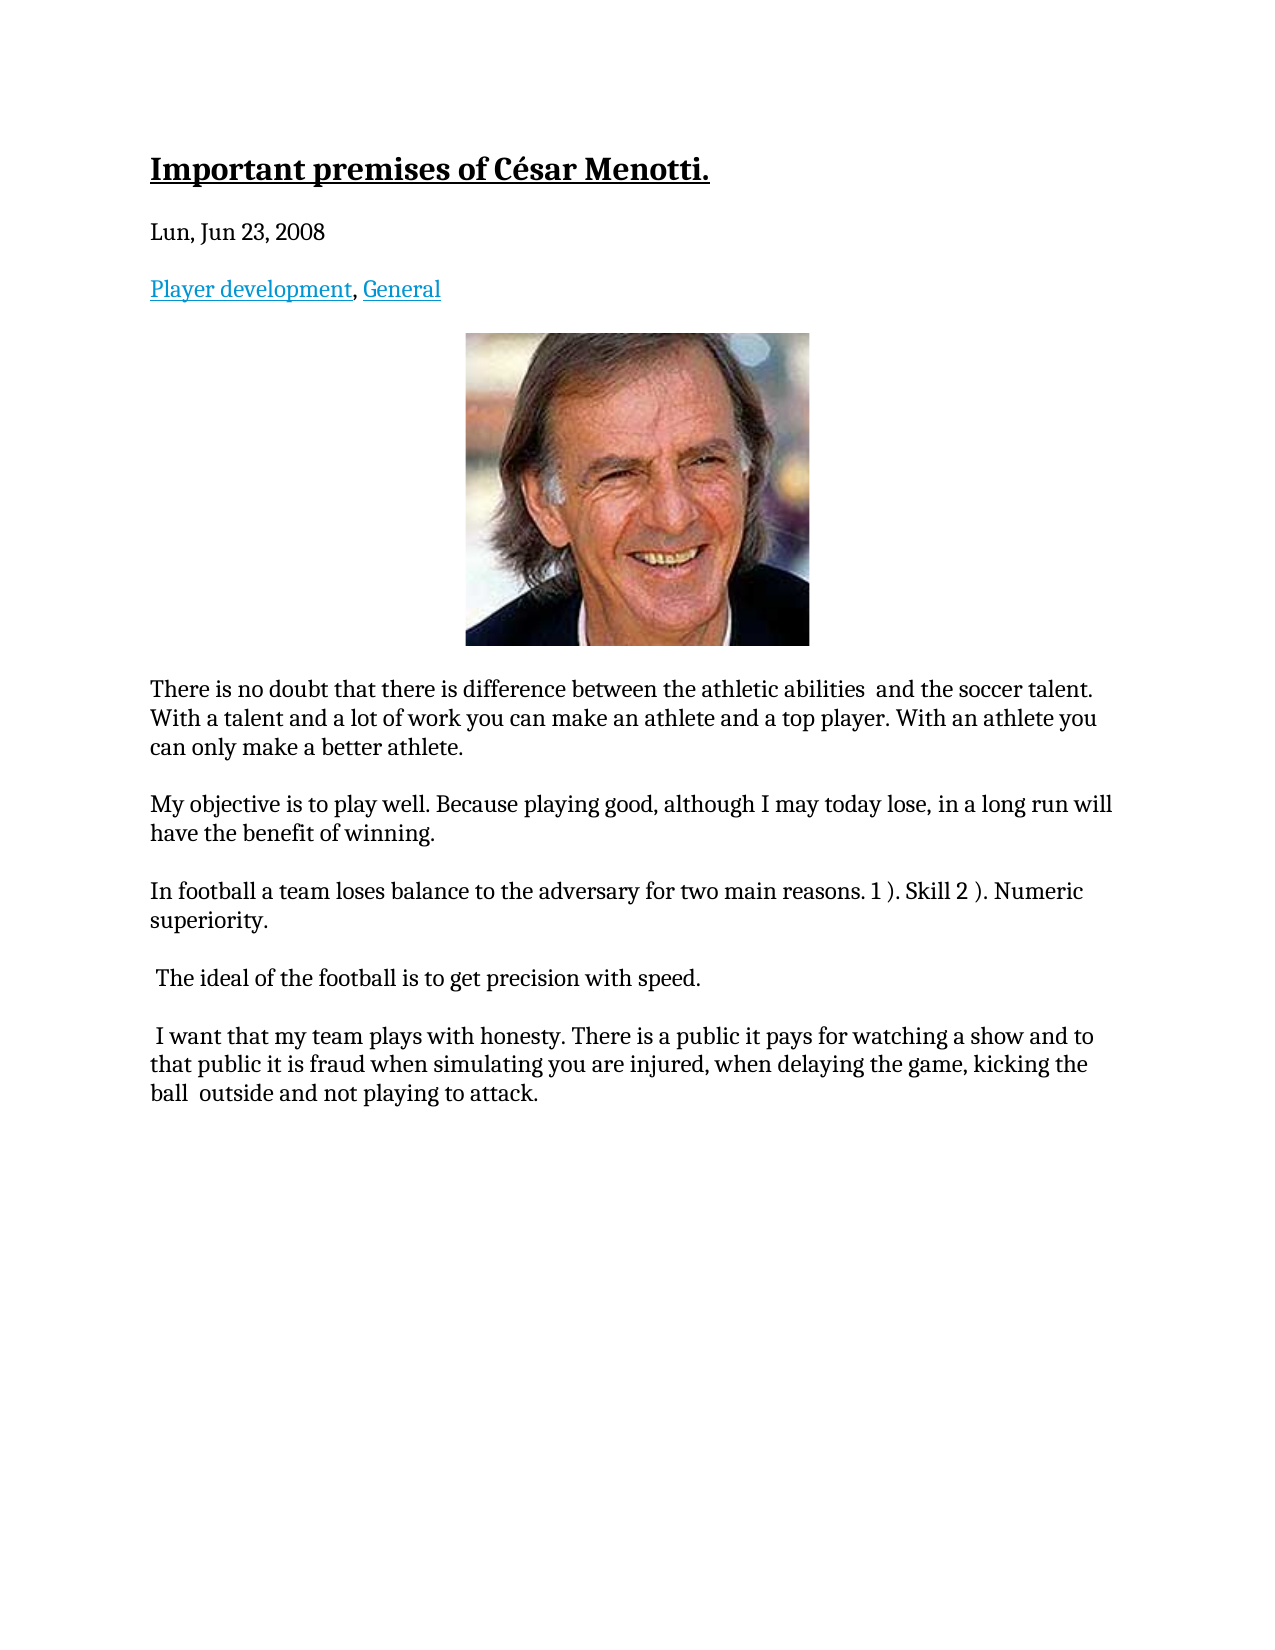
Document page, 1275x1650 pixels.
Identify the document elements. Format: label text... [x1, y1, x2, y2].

text Important premises of César Menotti. [150, 150, 1125, 188]
text Lun, Jun 23, 2008 [150, 217, 1125, 246]
text My objective is to play well. Because playing good, although I may today lose, in a long run will have the benefit of winning. [150, 790, 1125, 848]
text In football a team loses balance to the adversary for two main reasons. 1 ). Skill 2 ). Numeric superiority. [150, 877, 1125, 934]
picture [465, 333, 810, 646]
text I want that my team plays with honesty. There is a public it pays for watching a show and to that public it is fraud when simulating you are injured, when delaying the game, kicking the ball outside and not playing to attack. [150, 1022, 1125, 1108]
text There is no doubt that there is difference between the athletic abilities and the soccer talent. With a talent and a lot of work you can make an athlete and a top player. With an athlete you can only make a better athlete. [150, 675, 1125, 761]
text Player development, General [150, 275, 1125, 304]
text The ideal of the football is to get precision with speed. [150, 964, 1125, 992]
